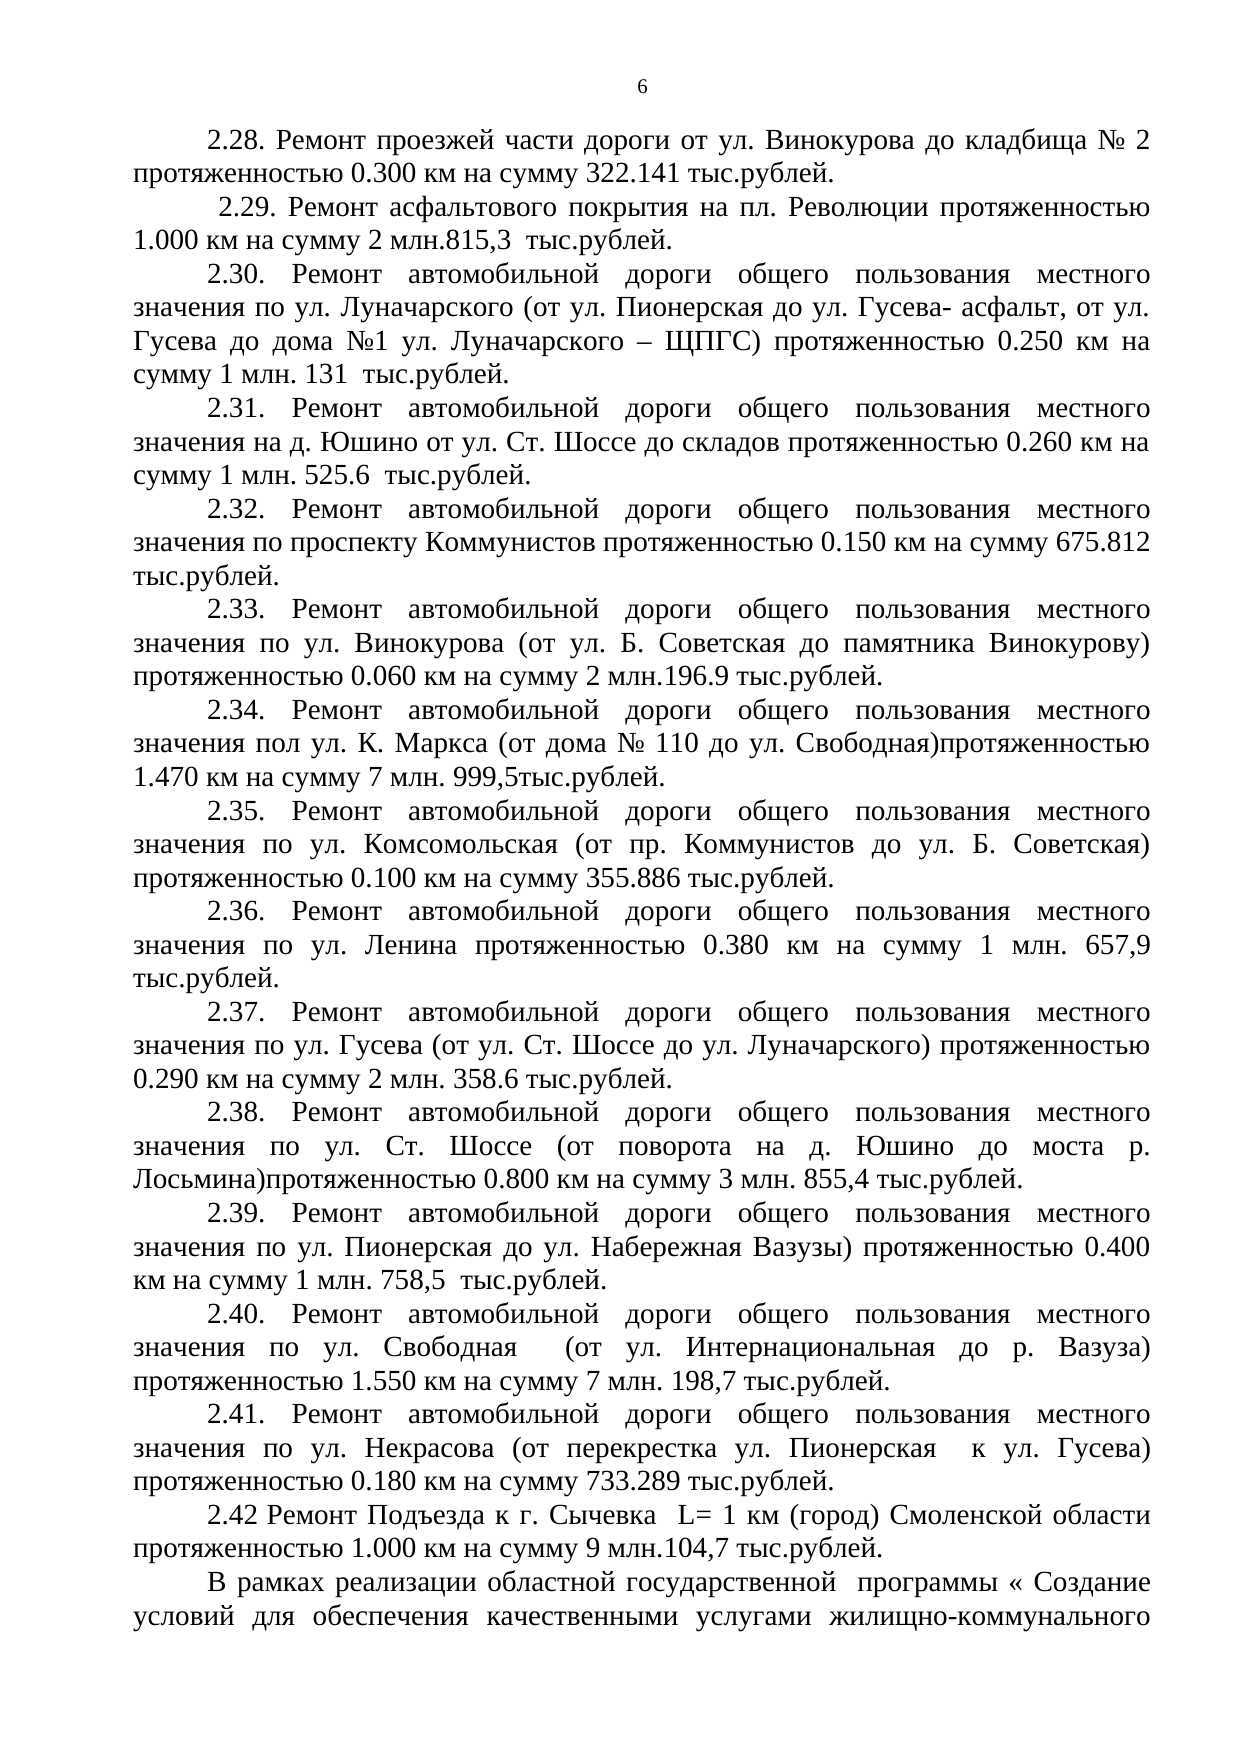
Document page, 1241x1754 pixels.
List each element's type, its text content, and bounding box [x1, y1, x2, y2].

text 2.32. Ремонт автомобильной дороги общего пользования местного значения по проспекту Коммунистов протяженностью на сумму 675.812 тыс.рублей. [133, 491, 1152, 591]
text 2.41. Ремонт автомобильной дороги общего пользования местного значения по ул. Некрасова (от перекрестка ул. Пионерская к ул. Гусева) протяженностью на сумму 733.289 тыс.рублей. [133, 1396, 1152, 1497]
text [133, 1564, 1152, 1631]
text 2.29. Ремонт асфальтового покрытия на пл. Революции протяженностью на сумму 2 млн.815,3 тыс.рублей. [133, 189, 1152, 256]
text 2.36. Ремонт автомобильной дороги общего пользования местного значения по ул. Ленина протяженностью на сумму 1 млн. 657,9 тыс.рублей. [133, 893, 1152, 994]
text 2.37. Ремонт автомобильной дороги общего пользования местного значения по ул. Гусева (от ул. Ст. Шоссе до ул. Луначарского) протяженностью на сумму 2 млн. 358.6 тыс.рублей. [133, 994, 1152, 1094]
text 2.39. Ремонт автомобильной дороги общего пользования местного значения по ул. Пионерская до ул. Набережная Вазузы) протяженностью на сумму 1 млн. 758,5 тыс.рублей. [133, 1195, 1152, 1296]
text 2.35. Ремонт автомобильной дороги общего пользования местного значения по ул. Комсомольская (от пр. Коммунистов до ул. Б. Советская) протяженностью на сумму 355.886 тыс.рублей. [133, 793, 1152, 893]
text 2.31. Ремонт автомобильной дороги общего пользования местного значения на д. Юшино от ул. Ст. Шоссе до складов протяженностью на сумму 1 млн. 525.6 тыс.рублей. [133, 390, 1152, 491]
text 2.34. Ремонт автомобильной дороги общего пользования местного значения пол ул. К. Маркса (от дома № 110 до ул. Свободная)протяженностью на сумму 7 млн. 999,5тыс.рублей. [133, 692, 1152, 793]
text 2.40. Ремонт автомобильной дороги общего пользования местного значения по ул. Свободная (от ул. Интернациональная до р. Вазуза) протяженностью на сумму 7 млн. 198,7 тыс.рублей. [133, 1296, 1152, 1396]
text 2.42 Ремонт Подъезда к г. Сычевка L= (город) Смоленской области протяженностью на сумму 9 млн.104,7 тыс.рублей. [133, 1497, 1152, 1564]
text 2.38. Ремонт автомобильной дороги общего пользования местного значения по ул. Ст. Шоссе (от поворота на д. Юшино до моста р. Лосьмина)протяженностью на сумму 3 млн. 855,4 тыс.рублей. [133, 1094, 1152, 1195]
text 2.28. Ремонт проезжей части дороги от ул. Винокурова до кладбища № 2 протяженностью на сумму 322.141 тыс.рублей. [133, 122, 1152, 189]
text 2.33. Ремонт автомобильной дороги общего пользования местного значения по ул. Винокурова (от ул. Б. Советская до памятника Винокурову) протяженностью на сумму 2 млн.196.9 тыс.рублей. [133, 591, 1152, 692]
text 2.30. Ремонт автомобильной дороги общего пользования местного значения по ул. Луначарского (от ул. Пионерская до ул. Гусева- асфальт, от ул. Гусева до дома №1 ул. Луначарского – ЩПГС) протяженностью на сумму 1 млн. 131 тыс.рублей. [133, 256, 1152, 390]
